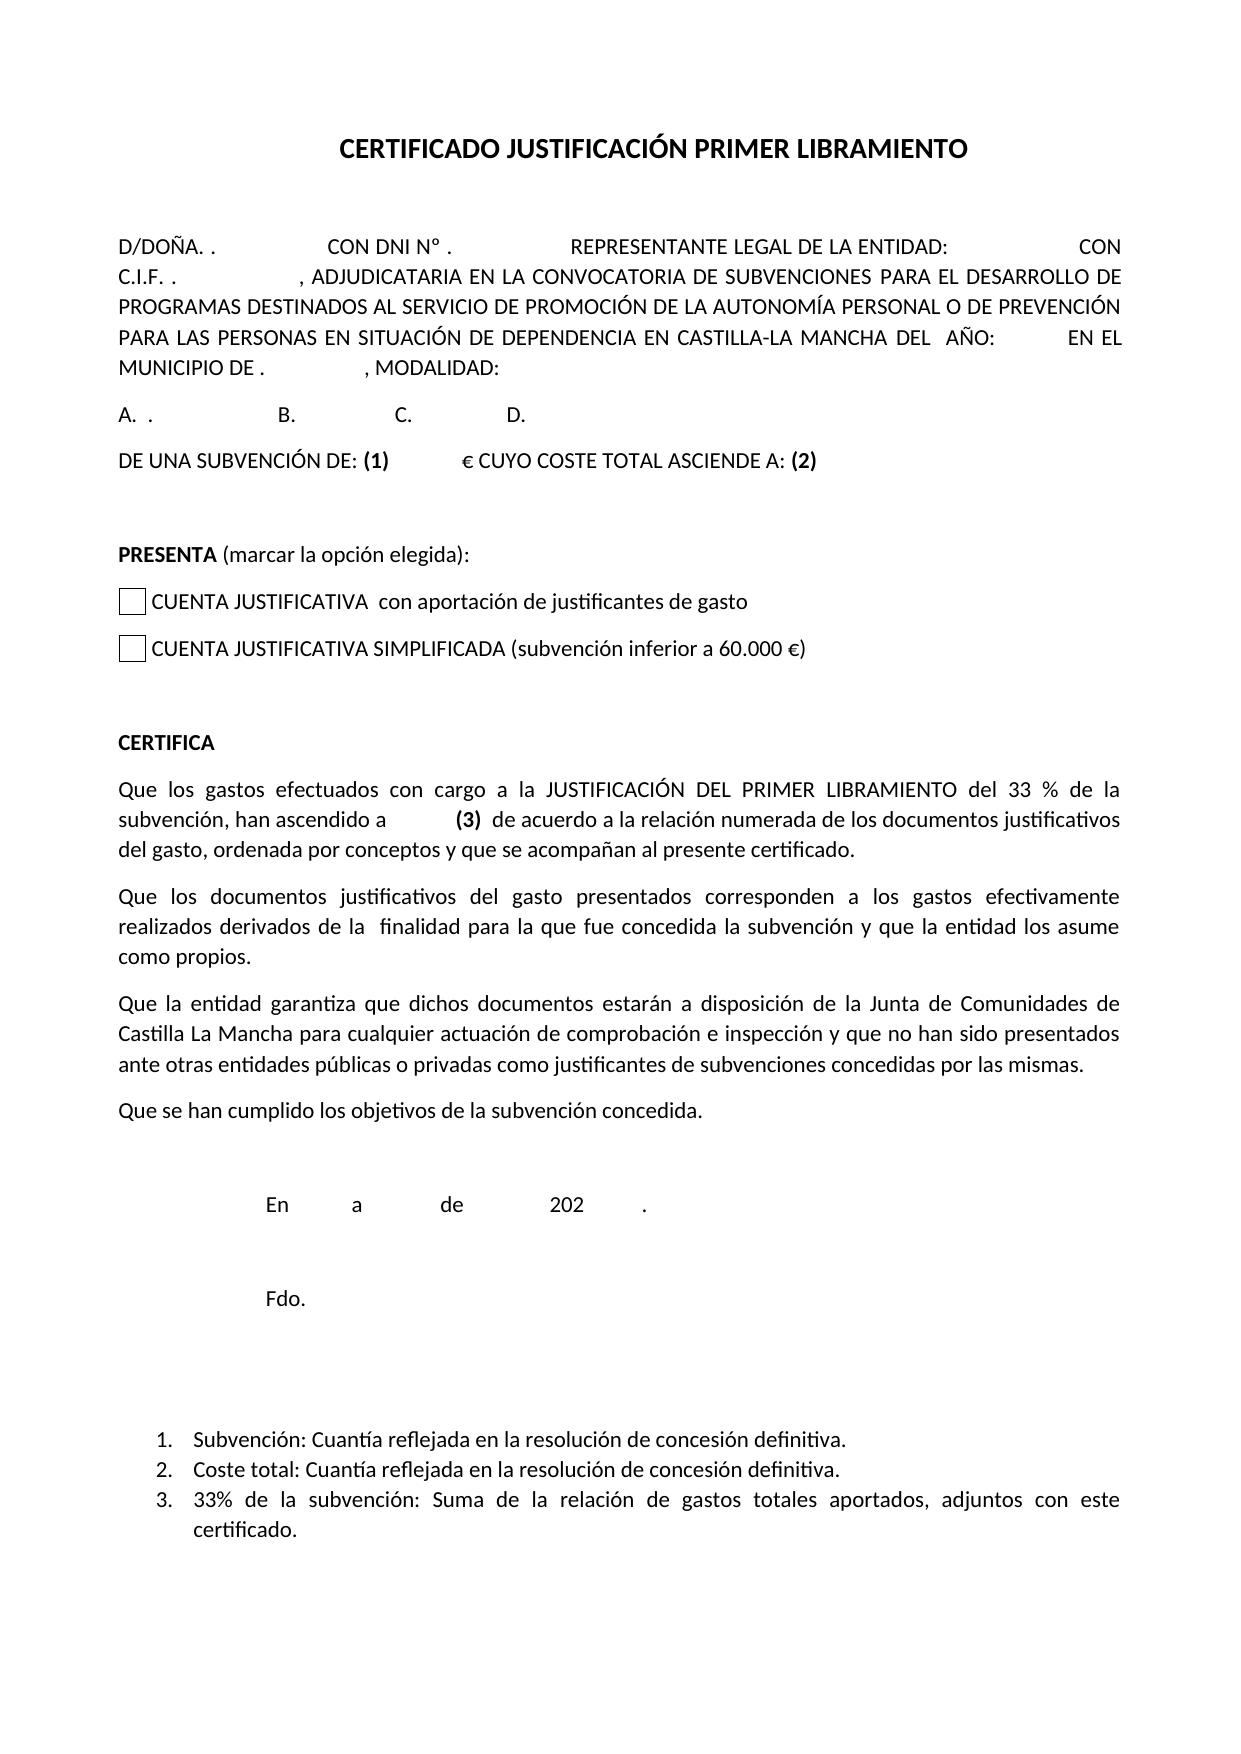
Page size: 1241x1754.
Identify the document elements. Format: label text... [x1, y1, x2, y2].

list Subvención: Cuantía reflejada en la resolución de concesión definitiva. [156, 1425, 1122, 1453]
text Que se han cumplido los objetivos de la subvención concedida. [118, 1097, 1122, 1125]
text CUENTA JUSTIFICATIVA con aportación de justificantes de gasto [118, 587, 1122, 615]
text CERTIFICADO JUSTIFICACIÓN PRIMER LIBRAMIENTO [266, 130, 1122, 166]
text DE UNA SUBVENCIÓN DE: (1) € CUYO COSTE TOTAL ASCIENDE A: (2) [118, 447, 1122, 475]
text PRESENTA (marcar la opción elegida): [118, 540, 1122, 568]
list Coste total: Cuantía reflejada en la resolución de concesión definitiva. [156, 1455, 1122, 1483]
list 33% de la subvención: Suma de la relación de gastos totales aportados, adjuntos con este certificado. [156, 1485, 1122, 1543]
text Fdo. [118, 1284, 1122, 1312]
text Que los documentos justificativos del gasto presentados corresponden a los gastos efectivamente realizados derivados de la finalidad para la que fue concedida la subvención y que la entidad los asume como propios. [118, 882, 1122, 971]
text Que los gastos efectuados con cargo a la JUSTIFICACIÓN DEL PRIMER LIBRAMIENTO del 33 % de la subvención, han ascendido a (3) de acuerdo a la relación numerada de los documentos justificativos del gasto, ordenada por conceptos y que se acompañan al presente certificado. [118, 775, 1122, 863]
text En a de 202 . [192, 1190, 1122, 1218]
text A. . B. C. D. [118, 400, 1122, 428]
text CUENTA JUSTIFICATIVA SIMPLIFICADA (subvención inferior a 60.000 €) [118, 634, 1122, 662]
text Que la entidad garantiza que dichos documentos estarán a disposición de la Junta de Comunidades de Castilla La Mancha para cualquier actuación de comprobación e inspección y que no han sido presentados ante otras entidades públicas o privadas como justificantes de subvenciones concedidas por las mismas. [118, 989, 1122, 1078]
text D/DOÑA. . CON DNI Nº . REPRESENTANTE LEGAL DE LA ENTIDAD: CON C.I.F. . , ADJUDICATARIA EN LA CONVOCATORIA DE SUBVENCIONES PARA EL DESARROLLO DE PROGRAMAS DESTINADOS AL SERVICIO DE PROMOCIÓN DE LA AUTONOMÍA PERSONAL O DE PREVENCIÓN PARA LAS PERSONAS EN SITUACIÓN DE DEPENDENCIA EN CASTILLA-LA MANCHA DEL AÑO: EN EL MUNICIPIO DE . , MODALIDAD: [118, 232, 1122, 381]
text CERTIFICA [118, 728, 1122, 756]
